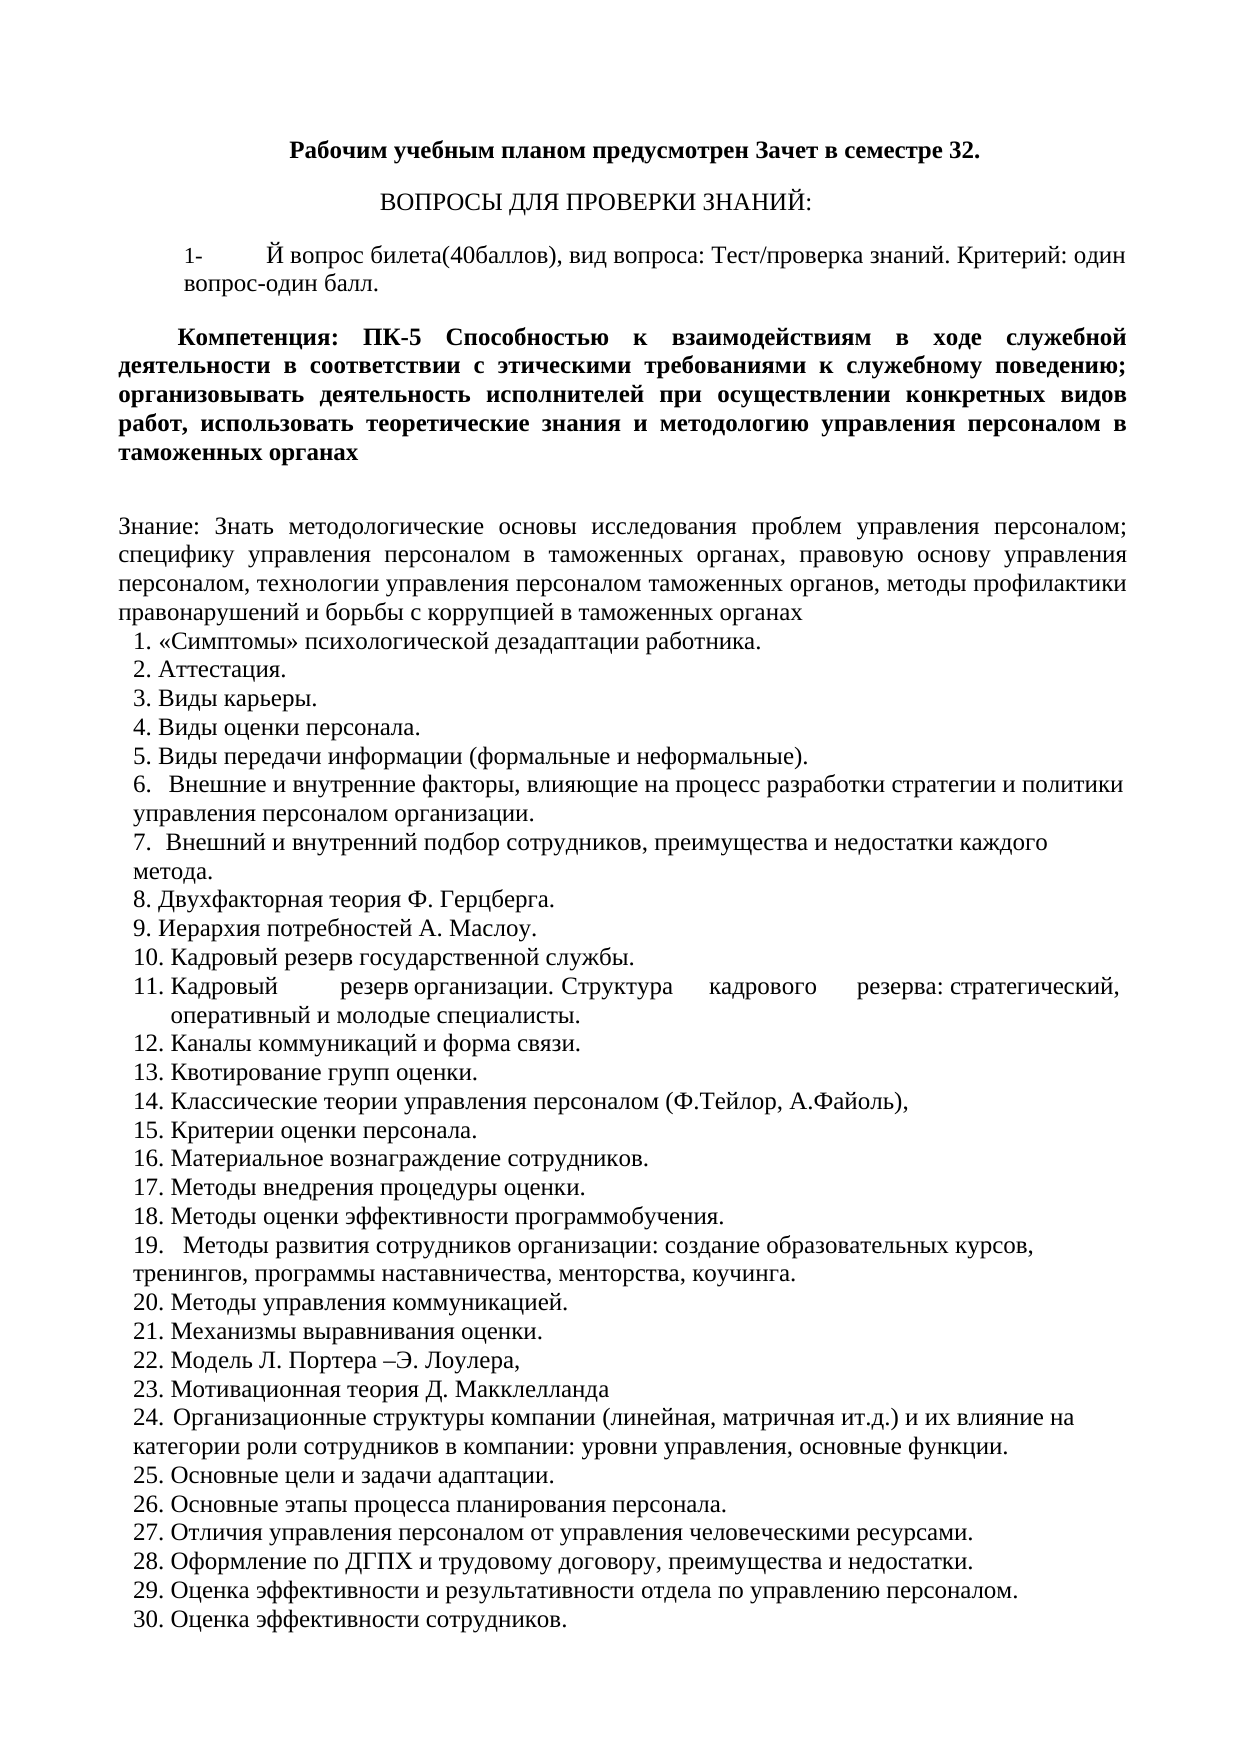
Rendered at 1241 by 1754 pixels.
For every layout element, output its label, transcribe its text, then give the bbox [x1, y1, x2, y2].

text Рабочим учебным планом предусмотрен Зачет в семестре 32. [118, 135, 1152, 164]
text Компетенция: ПК-5 Способностью к взаимодействиям в ходе служебной деятельности в соответствии с этическими требованиями к служебному поведению; организовывать деятельность исполнителей при осуществлении конкретных видов работ, использовать теоретические знания и методологию управления персоналом в таможенных органах [118, 322, 1128, 466]
list Модель Л. Портера –Э. Лоулера, [133, 1345, 1152, 1374]
list Основные цели и задачи адаптации. [133, 1460, 1152, 1489]
list Отличия управления персоналом от управления человеческими ресурсами. [133, 1517, 1152, 1546]
list Методы внедрения процедуры оценки. [133, 1172, 1152, 1201]
list Оценка эффективности сотрудников. [133, 1604, 1152, 1632]
list Квотирование групп оценки. [133, 1057, 1152, 1086]
list Организационные структуры компании (линейная, матричная ит.д.) и их влияние на категории роли сотрудников в компании: уровни управления, основные функции. [133, 1402, 1127, 1460]
text ВОПРОСЫ ДЛЯ ПРОВЕРКИ ЗНАНИЙ: [118, 187, 1074, 216]
list Классические теории управления персоналом (Ф.Тейлор, А.Файоль), [133, 1086, 1152, 1115]
list Каналы коммуникаций и форма связи. [133, 1028, 1152, 1057]
list Кадровый резерв государственной службы. [133, 942, 1152, 971]
list Внешний и внутренний подбор сотрудников, преимущества и недостатки каждого метода. [133, 827, 1127, 884]
list Методы развития сотрудников организации: создание образовательных курсов, тренингов, программы наставничества, менторства, коучинга. [133, 1230, 1127, 1287]
list Механизмы выравнивания оценки. [133, 1316, 1152, 1345]
list Методы управления коммуникацией. [133, 1287, 1152, 1316]
list Основные этапы процесса планирования персонала. [133, 1489, 1152, 1517]
list Оценка эффективности и результативности отдела по управлению персоналом. [133, 1575, 1152, 1604]
list Критерии оценки персонала. [133, 1115, 1152, 1143]
list Двухфакторная теория Ф. Герцберга. [133, 884, 1152, 913]
list Материальное вознаграждение сотрудников. [133, 1143, 1152, 1172]
list Мотивационная теория Д. Макклелланда [133, 1374, 1152, 1402]
list Й вопрос билета(40баллов), вид вопроса: Тест/проверка знаний. Критерий: один вопрос-один балл. [183, 240, 1127, 297]
list Методы оценки эффективности программобучения. [133, 1201, 1152, 1230]
list «Симптомы» психологической дезадаптации работника. [133, 626, 1152, 654]
list Оформление по ДГПХ и трудовому договору, преимущества и недостатки. [133, 1546, 1152, 1575]
list Внешние и внутренние факторы, влияющие на процесс разработки стратегии и политики управления персоналом организации. [133, 769, 1127, 827]
list Кадровый резерв организации. Структура кадрового резерва: стратегический, оперативный и молодые специалисты. [133, 971, 1152, 1028]
list Виды оценки персонала. [133, 712, 1152, 741]
list Виды карьеры. [133, 683, 1152, 712]
list Иерархия потребностей А. Маслоу. [133, 913, 1152, 942]
text Знание: Знать методологические основы исследования проблем управления персоналом; специфику управления персоналом в таможенных органах, правовую основу управления персоналом, технологии управления персоналом таможенных органов, методы профилактики правонарушений и борьбы с коррупцией в таможенных органах [118, 511, 1128, 626]
list Аттестация. [133, 654, 1152, 683]
list Виды передачи информации (формальные и неформальные). [133, 741, 1152, 769]
